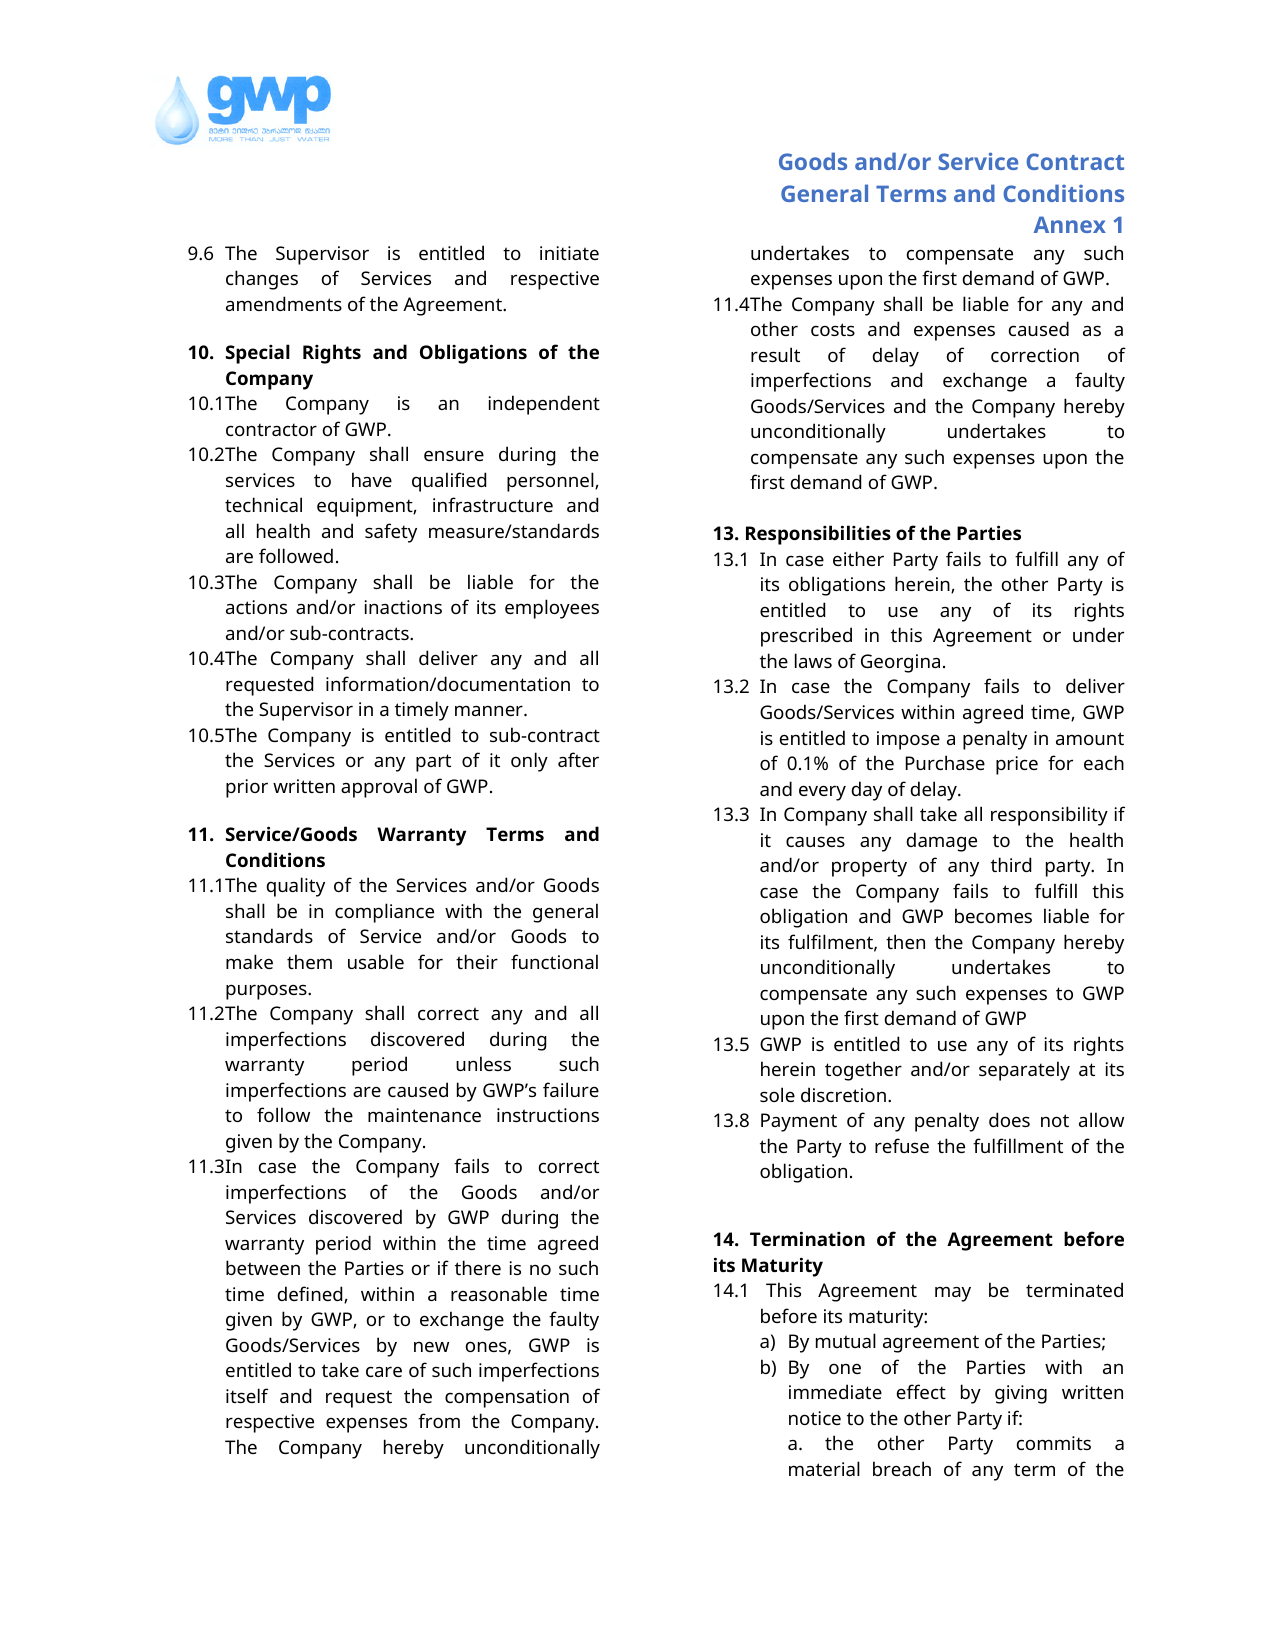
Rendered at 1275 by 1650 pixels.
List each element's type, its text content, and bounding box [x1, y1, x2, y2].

picture [150, 75, 334, 147]
list The Company shall ensure during the services to have qualified personnel, technical equipment, infrastructure and all health and safety measure/standards are followed. [187, 442, 600, 569]
list Special Rights and Obligations of the Company [187, 339, 600, 391]
list 14.1 This Agreement may be terminated before its maturity: [712, 1277, 1125, 1328]
list The Company is an independent contractor of GWP. [187, 391, 600, 442]
list Service/Goods Warranty Terms and Conditions [187, 822, 600, 873]
text 14. Termination of the Agreement before its Maturity [712, 1226, 1125, 1277]
list The quality of the Services and/or Goods shall be in compliance with the general standards of Service and/or Goods to make them usable for their functional purposes. [187, 873, 600, 1000]
list 13.2 In case the Company fails to deliver Goods/Services within agreed time, GWP is entitled to impose a penalty in amount of 0.1% of the Purchase price for each and every day of delay. [712, 674, 1125, 801]
list By one of the Parties with an immediate effect by giving written notice to the other Party if: [759, 1354, 1125, 1431]
list The Company shall be liable for the actions and/or inactions of its employees and/or sub-contracts. [187, 569, 600, 646]
list By mutual agreement of the Parties; [759, 1328, 1125, 1354]
text 13.1 In case either Party fails to fulfill any of its obligations herein, the other Party is entitled to use any of its rights prescribed in this Agreement or under the laws of Georgina. [712, 546, 1125, 674]
list 13.3 In Company shall take all responsibility if it causes any damage to the health and/or property of any third party. In case the Company fails to fulfill this obligation and GWP becomes liable for its fulfilment, then the Company hereby unconditionally undertakes to compensate any such expenses to GWP upon the first demand of GWP [712, 801, 1125, 1031]
list The Supervisor is entitled to initiate changes of Services and respective amendments of the Agreement. [187, 240, 600, 317]
text 13. Responsibilities of the Parties [712, 521, 1125, 546]
list In case the Company fails to correct imperfections of the Goods and/or Services discovered by GWP during the warranty period within the time agreed between the Parties or if there is no such time defined, within a reasonable time given by GWP, or to exchange the faulty Goods/Services by new ones, GWP is entitled to take care of such imperfections itself and request the compensation of respective expenses from the Company. The Company hereby unconditionally undertakes to compensate any such expenses upon the first demand of GWP. [187, 1153, 600, 1460]
list The Company shall be liable for any and other costs and expenses caused as a result of delay of correction of imperfections and exchange a faulty Goods/Services and the Company hereby unconditionally undertakes to compensate any such expenses upon the first demand of GWP. [712, 291, 1125, 495]
list The Company is entitled to sub-contract the Services or any part of it only after prior written approval of GWP. [187, 722, 600, 799]
list The Company shall correct any and all imperfections discovered during the warranty period unless such imperfections are caused by GWP’s failure to follow the maintenance instructions given by the Company. [187, 1000, 600, 1153]
list 13.5 GWP is entitled to use any of its rights herein together and/or separately at its sole discretion. [712, 1031, 1125, 1108]
list 13.8 Payment of any penalty does not allow the Party to refuse the fulfillment of the obligation. [712, 1108, 1125, 1184]
list The Company shall deliver any and all requested information/documentation to the Supervisor in a timely manner. [187, 646, 600, 722]
